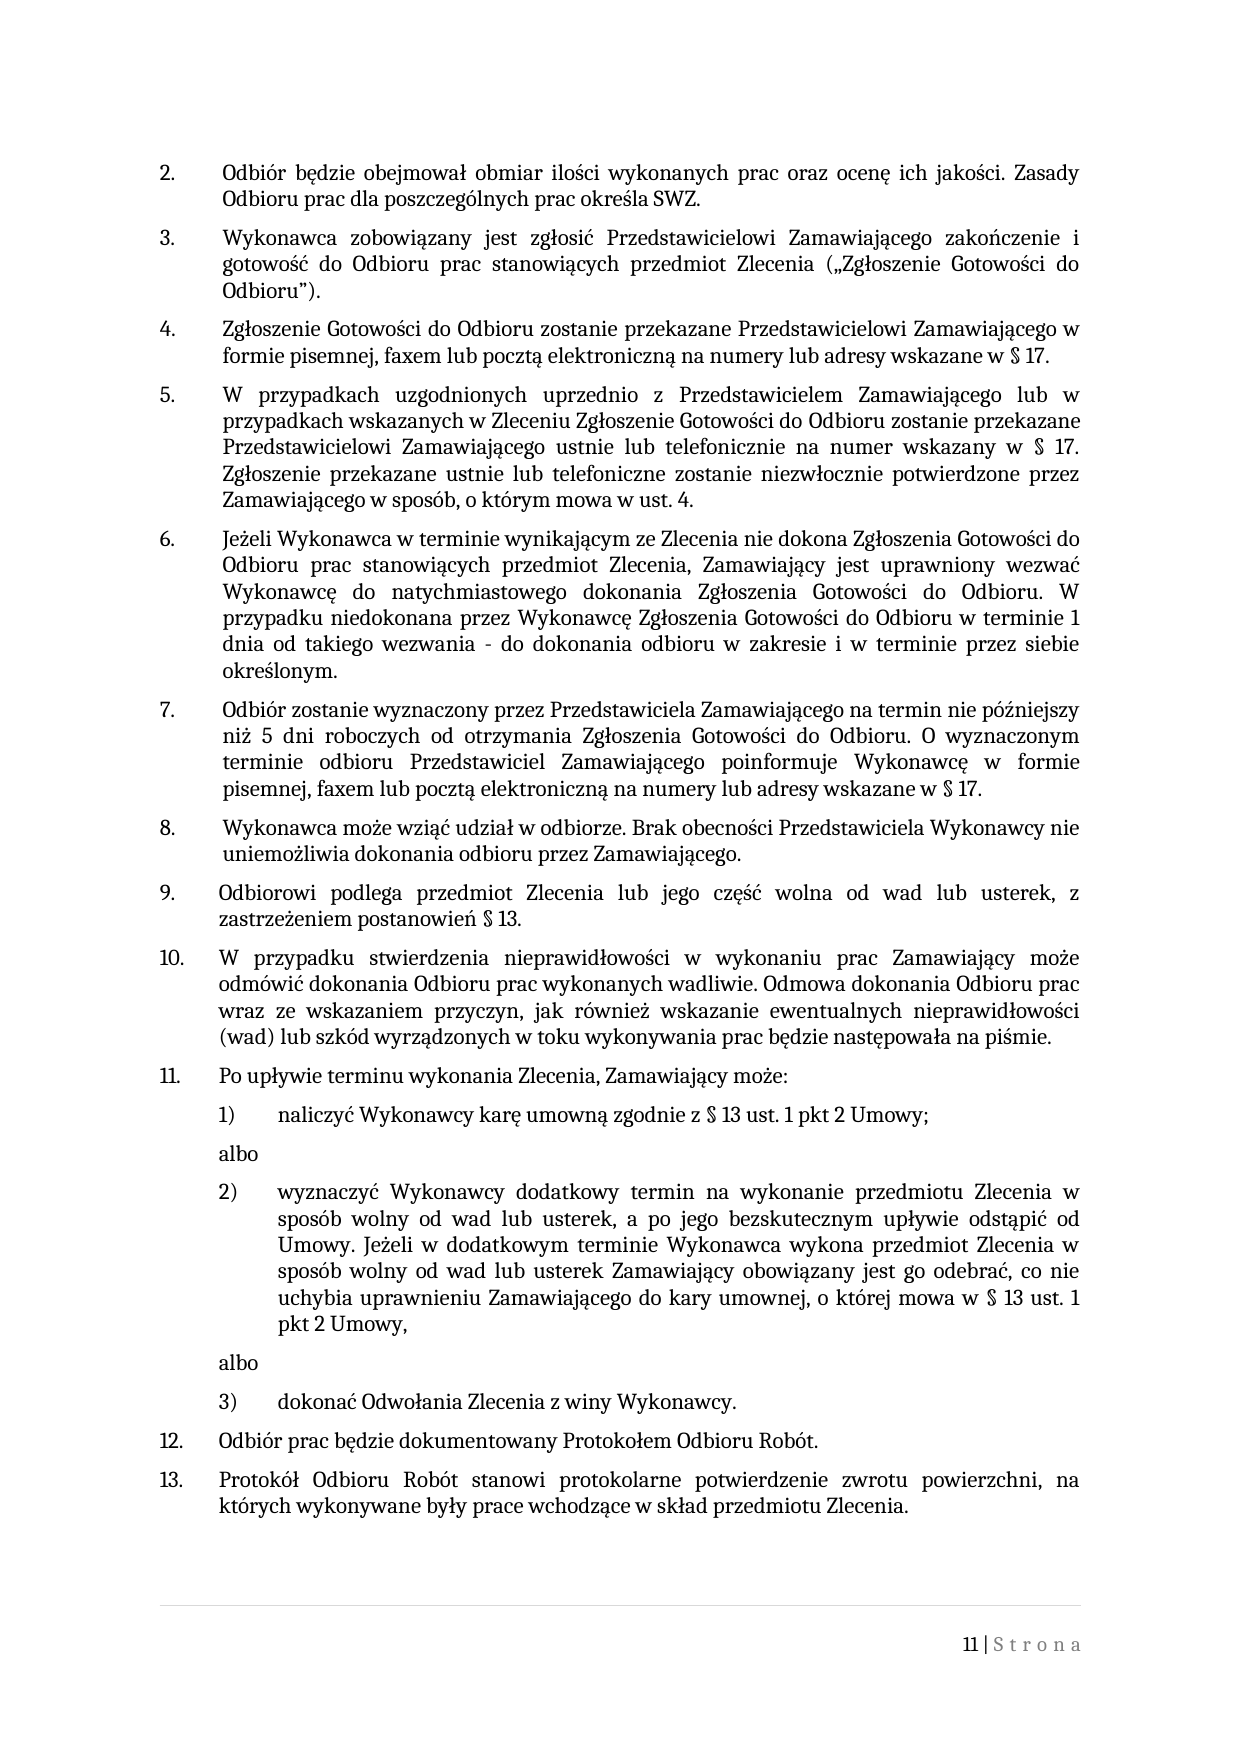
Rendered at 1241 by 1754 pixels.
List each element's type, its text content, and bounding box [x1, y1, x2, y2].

list Po upływie terminu wykonania Zlecenia, Zamawiający może: [159, 1063, 1081, 1089]
list Odbiór prac będzie dokumentowany Protokołem Odbioru Robót. [159, 1427, 1081, 1454]
list Odbiorowi podlega przedmiot Zlecenia lub jego część wolna od wad lub usterek, z zastrzeżeniem postanowień § 13. [159, 879, 1081, 932]
text albo [218, 1350, 1081, 1376]
text albo [218, 1140, 1081, 1167]
list wyznaczyć Wykonawcy dodatkowy termin na wykonanie przedmiotu Zlecenia w sposób wolny od wad lub usterek, a po jego bezskutecznym upływie odstąpić od Umowy. Jeżeli w dodatkowym terminie Wykonawca wykona przedmiot Zlecenia w sposób wolny od wad lub usterek Zamawiający obowiązany jest go odebrać, co nie uchybia uprawnieniu Zamawiającego do kary umownej, o której mowa w § 13 ust. 1 pkt 2 Umowy, [218, 1179, 1081, 1337]
list naliczyć Wykonawcy karę umowną zgodnie z § 13 ust. 1 pkt 2 Umowy; [218, 1101, 1081, 1128]
list Jeżeli Wykonawca w terminie wynikającym ze Zlecenia nie dokona Zgłoszenia Gotowości do Odbioru prac stanowiących przedmiot Zlecenia, Zamawiający jest uprawniony wezwać Wykonawcę do natychmiastowego dokonania Zgłoszenia Gotowości do Odbioru. W przypadku niedokonana przez Wykonawcę Zgłoszenia Gotowości do Odbioru w terminie 1 dnia od takiego wezwania - do dokonania odbioru w zakresie i w terminie przez siebie określonym. [159, 526, 1081, 684]
list Odbiór będzie obejmował obmiar ilości wykonanych prac oraz ocenę ich jakości. Zasady Odbioru prac dla poszczególnych prac określa SWZ. [159, 159, 1081, 212]
list Zgłoszenie Gotowości do Odbioru zostanie przekazane Przedstawicielowi Zamawiającego w formie pisemnej, faxem lub pocztą elektroniczną na numery lub adresy wskazane w § 17. [159, 316, 1081, 369]
list dokonać Odwołania Zlecenia z winy Wykonawcy. [218, 1389, 1081, 1415]
list Odbiór zostanie wyznaczony przez Przedstawiciela Zamawiającego na termin nie późniejszy niż 5 dni roboczych od otrzymania Zgłoszenia Gotowości do Odbioru. O wyznaczonym terminie odbioru Przedstawiciel Zamawiającego poinformuje Wykonawcę w formie pisemnej, faxem lub pocztą elektroniczną na numery lub adresy wskazane w § 17. [159, 696, 1081, 802]
list W przypadkach uzgodnionych uprzednio z Przedstawicielem Zamawiającego lub w przypadkach wskazanych w Zleceniu Zgłoszenie Gotowości do Odbioru zostanie przekazane Przedstawicielowi Zamawiającego ustnie lub telefonicznie na numer wskazany w § 17. Zgłoszenie przekazane ustnie lub telefoniczne zostanie niezwłocznie potwierdzone przez Zamawiającego w sposób, o którym mowa w ust. 4. [159, 381, 1081, 513]
list Protokół Odbioru Robót stanowi protokolarne potwierdzenie zwrotu powierzchni, na których wykonywane były prace wchodzące w skład przedmiotu Zlecenia. [159, 1466, 1081, 1519]
list Wykonawca może wziąć udział w odbiorze. Brak obecności Przedstawiciela Wykonawcy nie uniemożliwia dokonania odbioru przez Zamawiającego. [159, 814, 1081, 867]
list W przypadku stwierdzenia nieprawidłowości w wykonaniu prac Zamawiający może odmówić dokonania Odbioru prac wykonanych wadliwie. Odmowa dokonania Odbioru prac wraz ze wskazaniem przyczyn, jak również wskazanie ewentualnych nieprawidłowości (wad) lub szkód wyrządzonych w toku wykonywania prac będzie następowała na piśmie. [159, 945, 1081, 1050]
list Wykonawca zobowiązany jest zgłosić Przedstawicielowi Zamawiającego zakończenie i gotowość do Odbioru prac stanowiących przedmiot Zlecenia („Zgłoszenie Gotowości do Odbioru”). [159, 225, 1081, 304]
